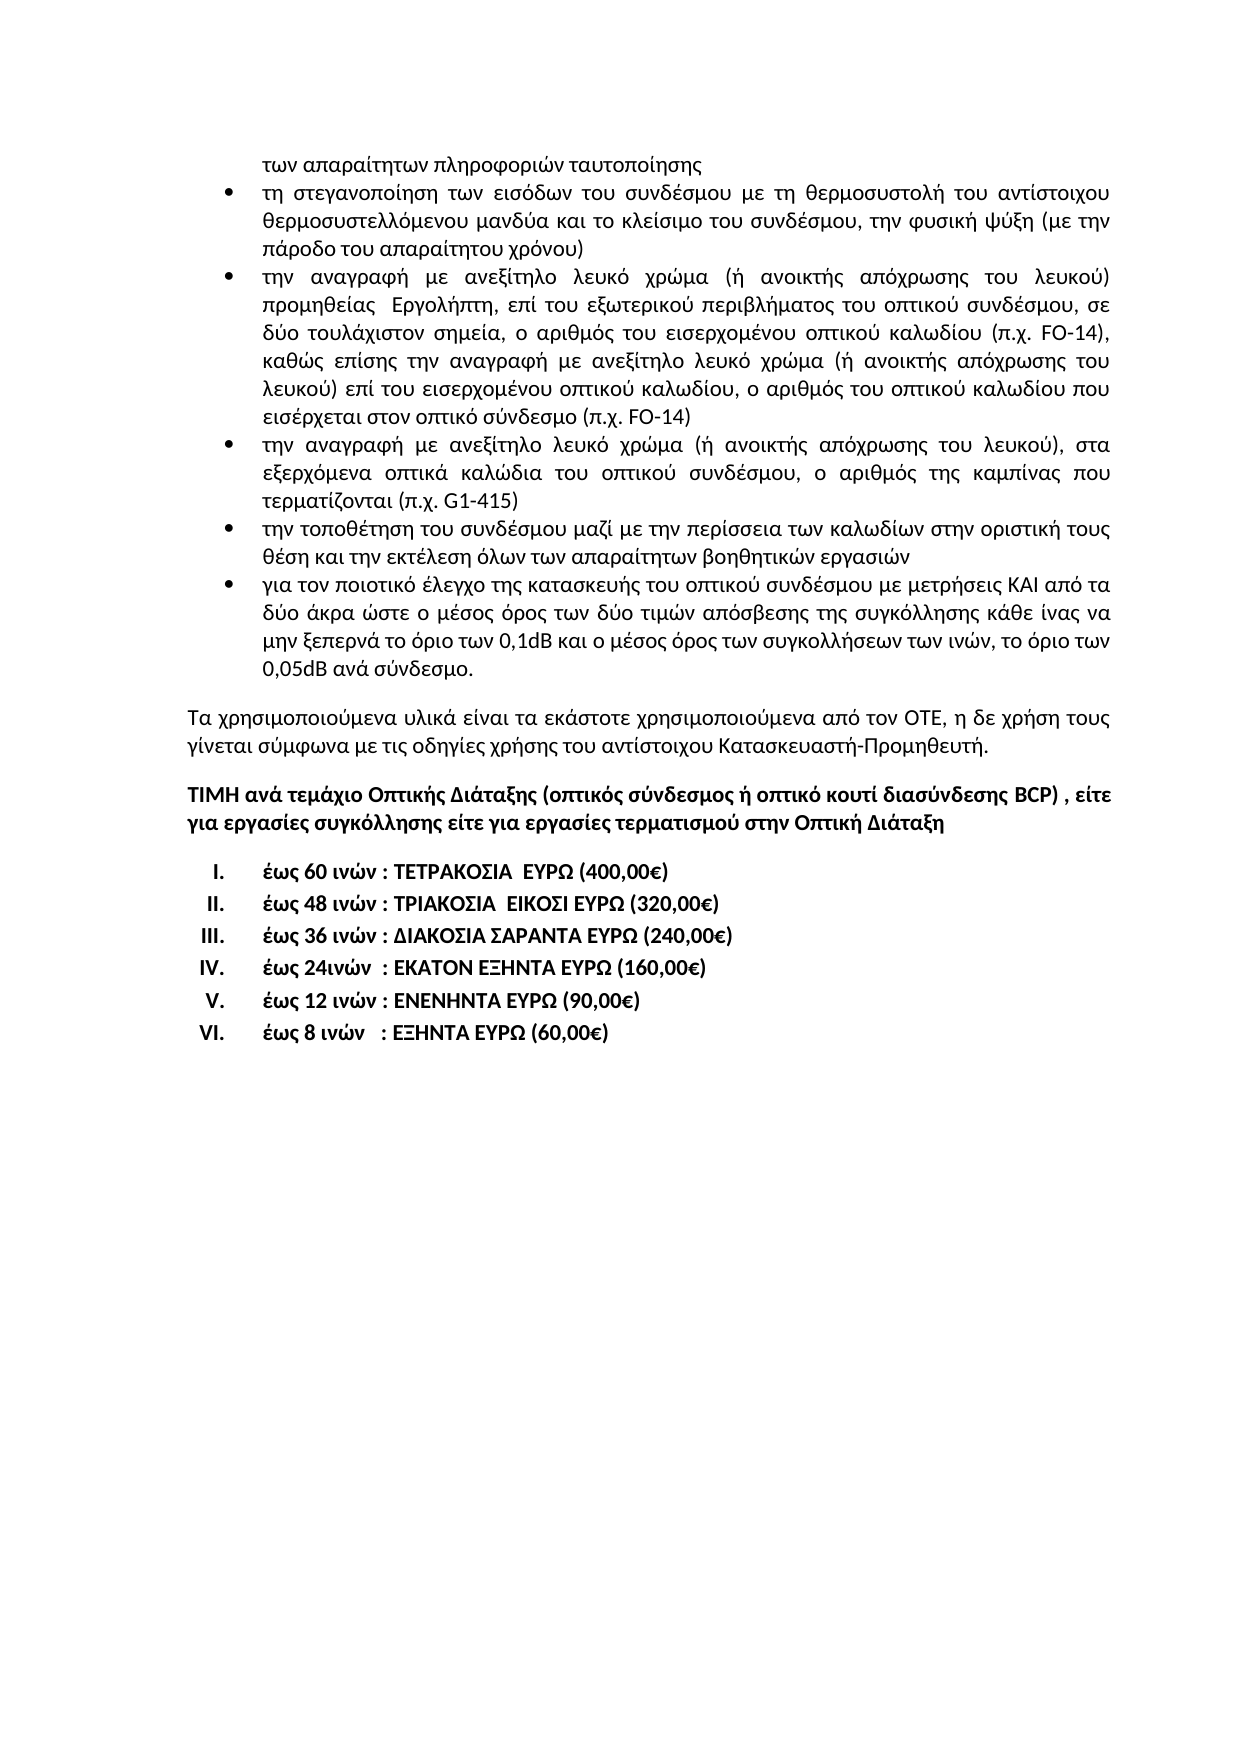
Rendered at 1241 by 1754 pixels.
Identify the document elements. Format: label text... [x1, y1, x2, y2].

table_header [176, 150, 1123, 703]
table_cell Τα χρησιμοποιούμενα υλικά είναι τα εκάστοτε χρησιμοποιούμενα από τον ΟΤΕ, η δε χρήση τους γίνεται σύμφωνα με τις οδηγίες χρήσης του αντίστοιχου Κατασκευαστή-Προμηθευτή. ΤΙΜΗ ανά τεμάχιο Οπτικής Διάταξης (οπτικός σύνδεσμος ή οπτικό κουτί διασύνδεσης BCP) , είτε για εργασίες συγκόλλησης είτε για εργασίες τερματισμού στην Οπτική Διάταξη έως 60 ινών : ΤΕΤΡΑΚΟΣΙΑ ΕΥΡΩ (400,00€) έως 48 ινών : ΤΡΙΑΚΟΣΙΑ ΕΙΚΟΣΙ ΕΥΡΩ (320,00€) έως 36 ινών : ΔΙΑΚΟΣΙΑ ΣΑΡΑΝΤΑ ΕΥΡΩ (240,00€) έως 24ινών : ΕΚΑΤΟΝ ΕΞΗΝΤΑ ΕΥΡΩ (160,00€) έως 12 ινών : ΕΝΕΝΗΝΤΑ ΕΥΡΩ (90,00€) έως 8 ινών : ΕΞΗΝΤΑ ΕΥΡΩ (60,00€) [176, 703, 1123, 1120]
